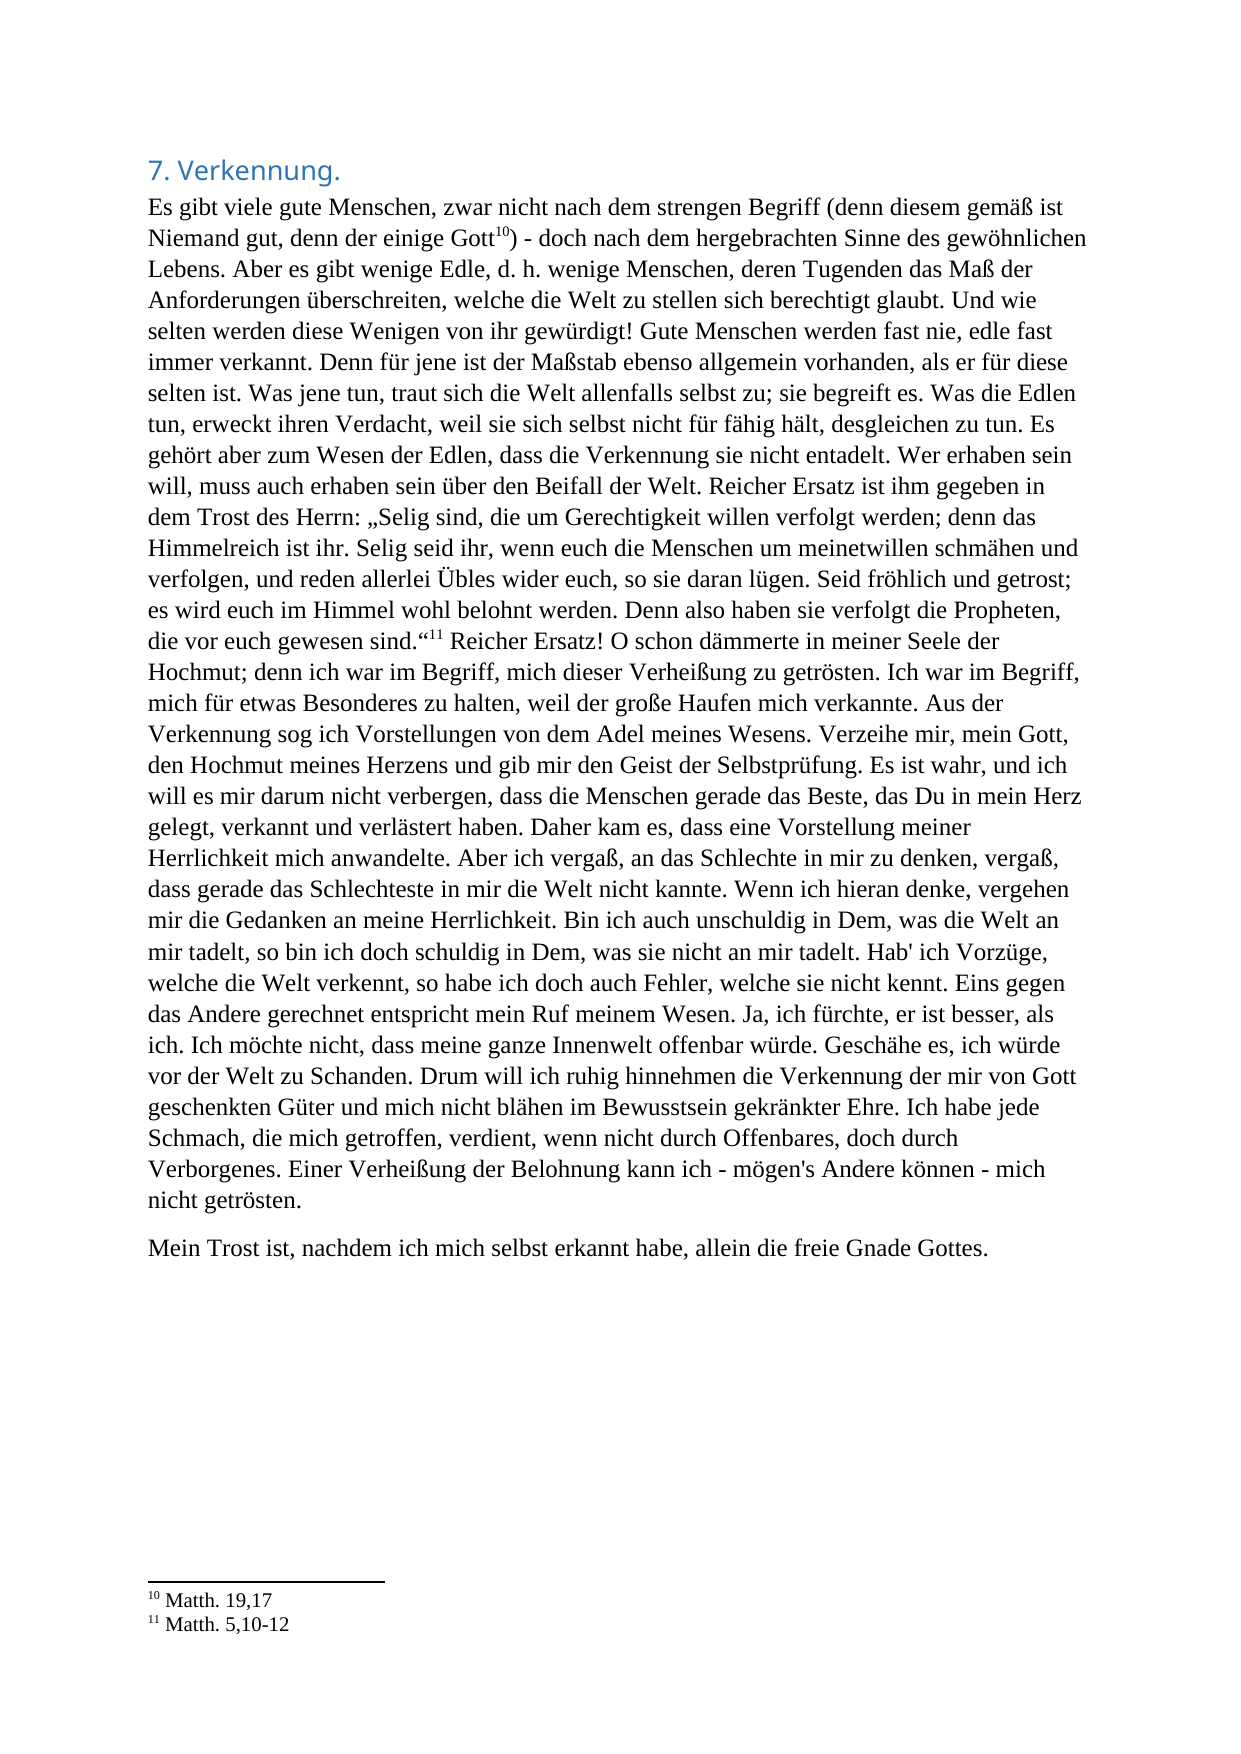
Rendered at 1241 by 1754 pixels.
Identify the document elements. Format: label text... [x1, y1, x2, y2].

text Es gibt viele gute Menschen, zwar nicht nach dem strengen Begriff (denn diesem gemäß ist Niemand gut, denn der einige Gott) - doch nach dem hergebrachten Sinne des gewöhnlichen Lebens. Aber es gibt wenige Edle, d. h. wenige Menschen, deren Tugenden das Maß der Anforderungen überschreiten, welche die Welt zu stellen sich berechtigt glaubt. Und wie selten werden diese Wenigen von ihr gewürdigt! Gute Menschen werden fast nie, edle fast immer verkannt. Denn für jene ist der Maßstab ebenso allgemein vorhanden, als er für diese selten ist. Was jene tun, traut sich die Welt allenfalls selbst zu; sie begreift es. Was die Edlen tun, erweckt ihren Verdacht, weil sie sich selbst nicht für fähig hält, desgleichen zu tun. Es gehört aber zum Wesen der Edlen, dass die Verkennung sie nicht entadelt. Wer erhaben sein will, muss auch erhaben sein über den Beifall der Welt. Reicher Ersatz ist ihm gegeben in dem Trost des Herrn: „Selig sind, die um Gerechtigkeit willen verfolgt werden; denn das Himmelreich ist ihr. Selig seid ihr, wenn euch die Menschen um meinetwillen schmähen und verfolgen, und reden allerlei Übles wider euch, so sie daran lügen. Seid fröhlich und getrost; es wird euch im Himmel wohl belohnt werden. Denn also haben sie verfolgt die Propheten, die vor euch gewesen sind.“ Reicher Ersatz! O schon dämmerte in meiner Seele der Hochmut; denn ich war im Begriff, mich dieser Verheißung zu getrösten. Ich war im Begriff, mich für etwas Besonderes zu halten, weil der große Haufen mich verkannte. Aus der Verkennung sog ich Vorstellungen von dem Adel meines Wesens. Verzeihe mir, mein Gott, den Hochmut meines Herzens und gib mir den Geist der Selbstprüfung. Es ist wahr, und ich will es mir darum nicht verbergen, dass die Menschen gerade das Beste, das Du in mein Herz gelegt, verkannt und verlästert haben. Daher kam es, dass eine Vorstellung meiner Herrlichkeit mich anwandelte. Aber ich vergaß, an das Schlechte in mir zu denken, vergaß, dass gerade das Schlechteste in mir die Welt nicht kannte. Wenn ich hieran denke, vergehen mir die Gedanken an meine Herrlichkeit. Bin ich auch unschuldig in Dem, was die Welt an mir tadelt, so bin ich doch schuldig in Dem, was sie nicht an mir tadelt. Hab' ich Vorzüge, welche die Welt verkennt, so habe ich doch auch Fehler, welche sie nicht kennt. Eins gegen das Andere gerechnet entspricht mein Ruf meinem Wesen. Ja, ich fürchte, er ist besser, als ich. Ich möchte nicht, dass meine ganze Innenwelt offenbar würde. Geschähe es, ich würde vor der Welt zu Schanden. Drum will ich ruhig hinnehmen die Verkennung der mir von Gott geschenkten Güter und mich nicht blähen im Bewusstsein gekränkter Ehre. Ich habe jede Schmach, die mich getroffen, verdient, wenn nicht durch Offenbares, doch durch Verborgenes. Einer Verheißung der Belohnung kann ich - mögen's Andere können - mich nicht getrösten. [148, 192, 1093, 1214]
text Mein Trost ist, nachdem ich mich selbst erkannt habe, allein die freie Gnade Gottes. [148, 1233, 1093, 1261]
subtitle 7. Verkennung. [148, 152, 1093, 189]
